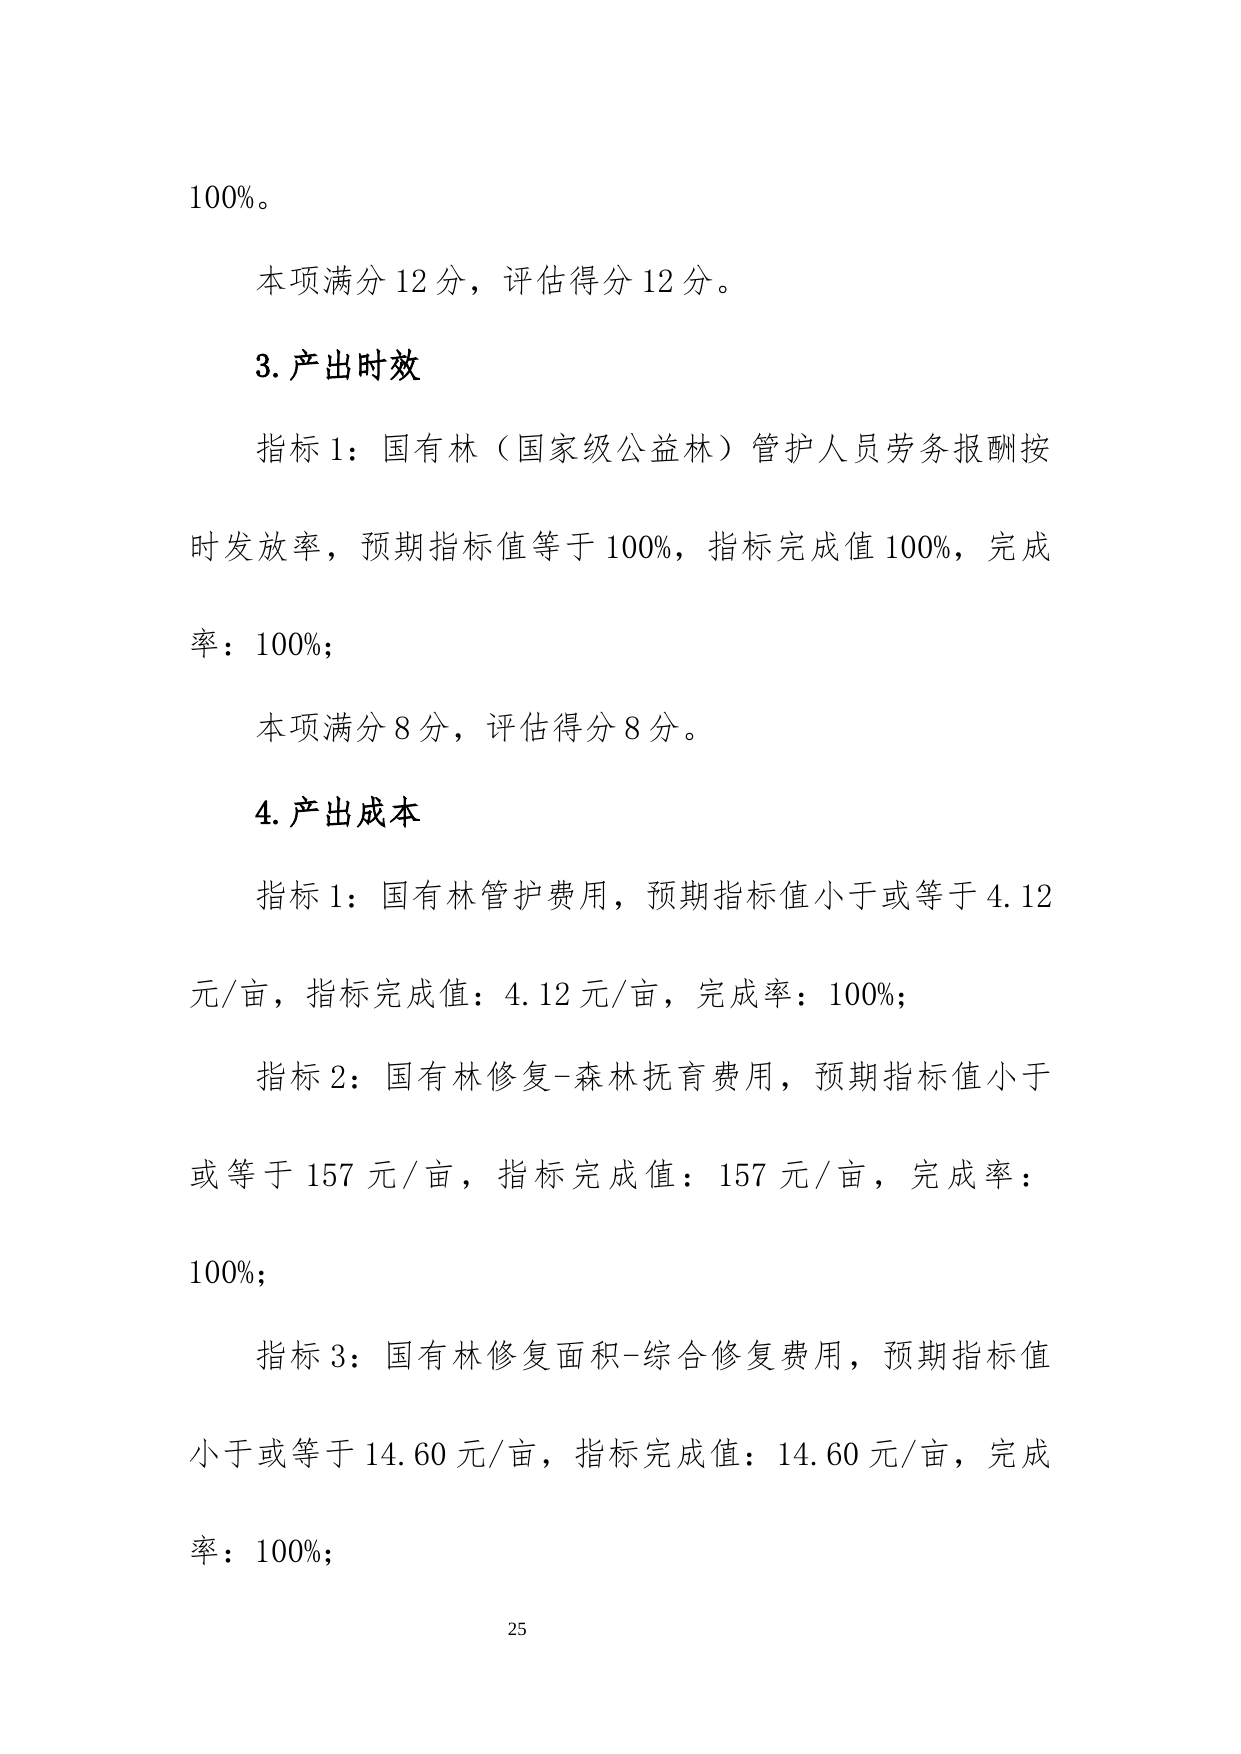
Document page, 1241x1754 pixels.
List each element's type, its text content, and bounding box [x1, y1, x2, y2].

text 指标1：国有林（国家级公益林）管护人员劳务报酬按时发放率，预期指标值等于100%，指标完成值100%，完成率：100%； [187, 414, 1053, 674]
text 3.产出时效 [187, 330, 1053, 395]
text 本项满分12分，评估得分12分。 [187, 246, 1053, 311]
text 4.产出成本 [187, 777, 1053, 842]
text 本项满分8分，评估得分8分。 [187, 693, 1053, 758]
text 指标3：国有林修复面积-综合修复费用，预期指标值小于或等于14.60元/亩，指标完成值：14.60元/亩，完成率：100%； [187, 1321, 1053, 1581]
text 指标1：国有林管护费用，预期指标值小于或等于4.12元/亩，指标完成值：4.12元/亩，完成率：100%； [187, 861, 1053, 1023]
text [187, 162, 1053, 227]
text 指标2：国有林修复-森林抚育费用，预期指标值小于或等于157元/亩，指标完成值：157元/亩，完成率：100%； [187, 1042, 1053, 1302]
